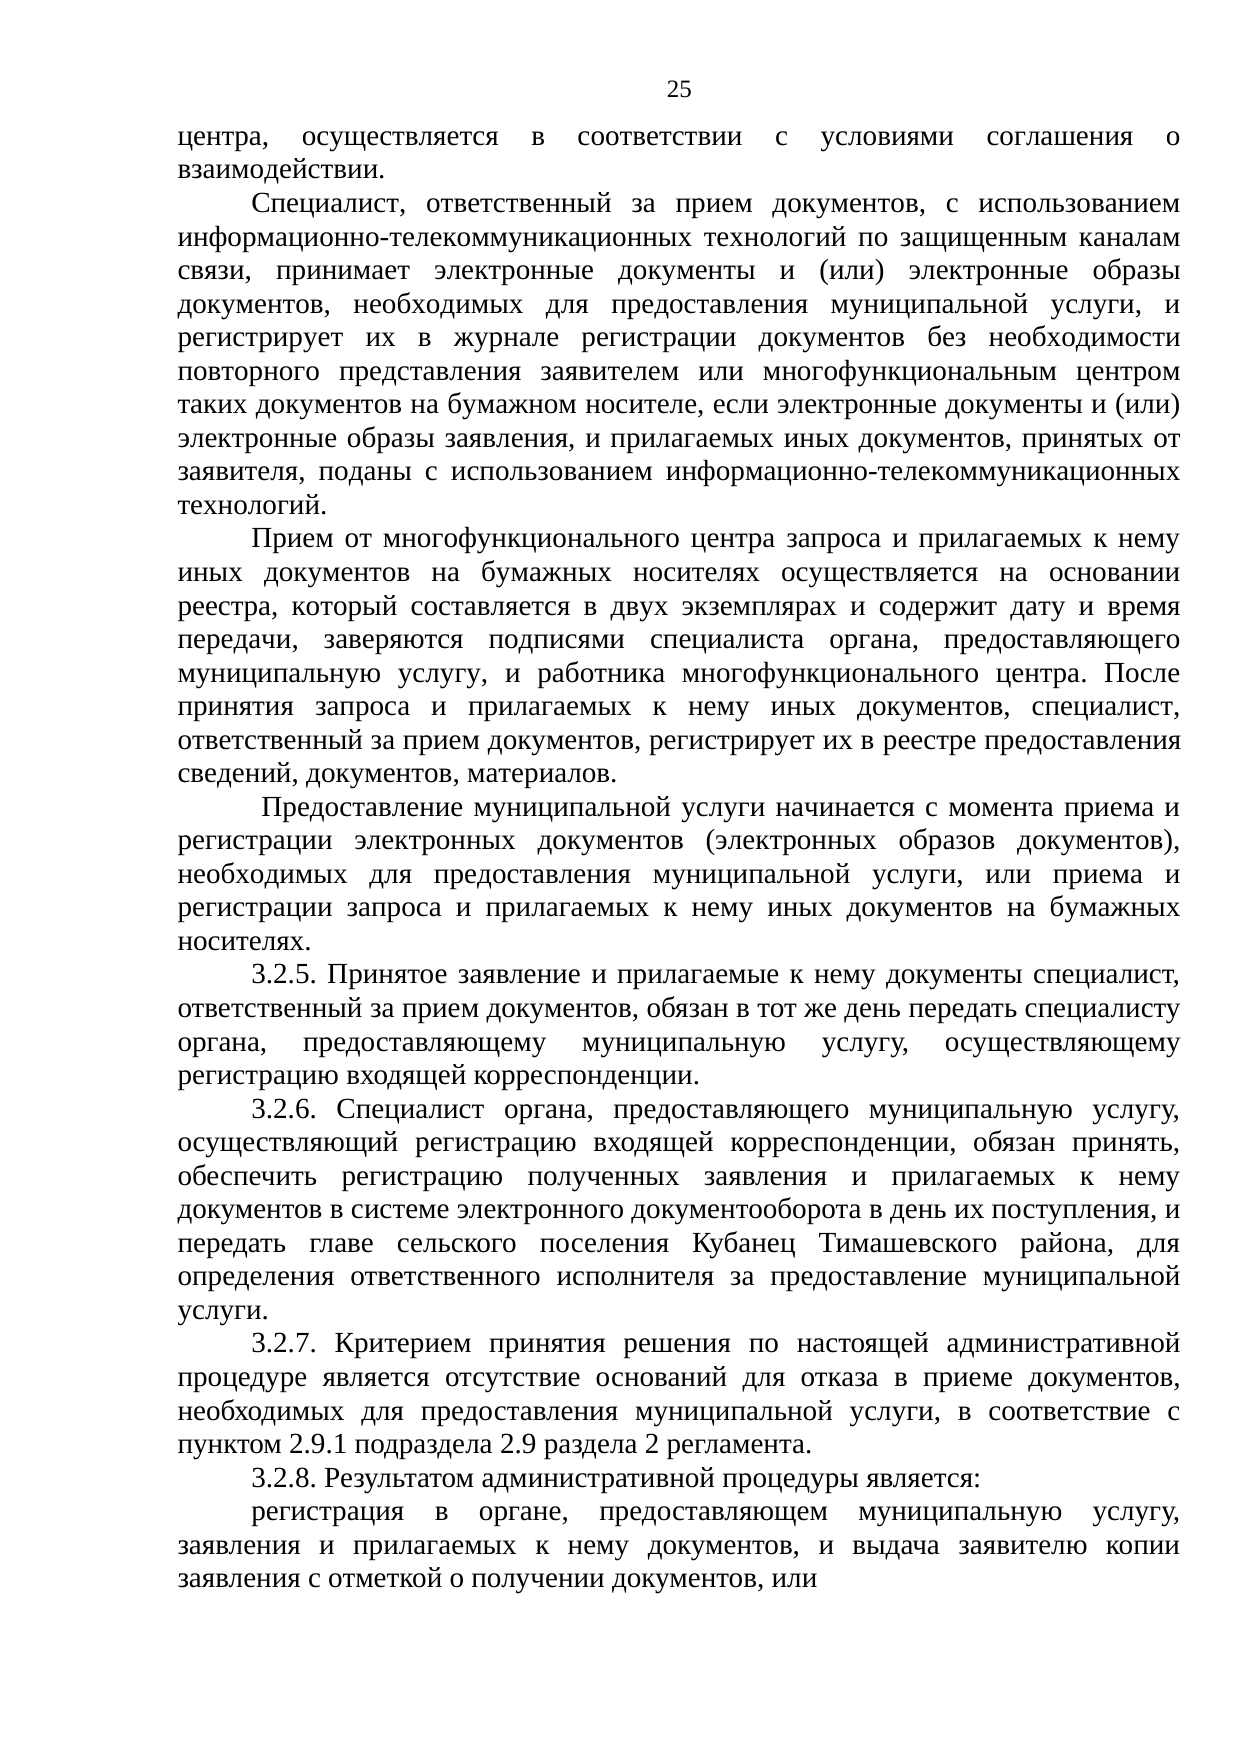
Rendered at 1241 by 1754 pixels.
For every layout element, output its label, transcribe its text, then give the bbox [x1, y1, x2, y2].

text 3.2.7. Критерием принятия решения по настоящей административной процедуре является отсутствие оснований для отказа в приеме документов, необходимых для предоставления муниципальной услуги, в соответствие с пунктом 2.9.1 подраздела 2.9 раздела 2 регламента. [177, 1326, 1181, 1460]
text Специалист, ответственный за прием документов, с использованием информационно-телекоммуникационных технологий по защищенным каналам связи, принимает электронные документы и (или) электронные образы документов, необходимых для предоставления муниципальной услуги, и регистрирует их в журнале регистрации документов без необходимости повторного представления заявителем или многофункциональным центром таких документов на бумажном носителе, если электронные документы и (или) электронные образы заявления, и прилагаемых иных документов, принятых от заявителя, поданы с использованием информационно-телекоммуникационных технологий. [177, 185, 1181, 521]
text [177, 118, 1181, 185]
text регистрация в органе, предоставляющем муниципальную услугу, заявления и прилагаемых к нему документов, и выдача заявителю копии заявления с отметкой о получении документов, или [177, 1493, 1181, 1594]
text Предоставление муниципальной услуги начинается с момента приема и регистрации электронных документов (электронных образов документов), необходимых для предоставления муниципальной услуги, или приема и регистрации запроса и прилагаемых к нему иных документов на бумажных носителях. [177, 789, 1181, 957]
text 3.2.8. Результатом административной процедуры является: [177, 1460, 1181, 1493]
text 3.2.6. Специалист органа, предоставляющего муниципальную услугу, осуществляющий регистрацию входящей корреспонденции, обязан принять, обеспечить регистрацию полученных заявления и прилагаемых к нему документов в системе электронного документооборота в день их поступления, и передать главе сельского поселения Кубанец Тимашевского района, для определения ответственного исполнителя за предоставление муниципальной услуги. [177, 1091, 1181, 1326]
text 3.2.5. Принятое заявление и прилагаемые к нему документы специалист, ответственный за прием документов, обязан в тот же день передать специалисту органа, предоставляющему муниципальную услугу, осуществляющему регистрацию входящей корреспонденции. [177, 957, 1181, 1091]
text Прием от многофункционального центра запроса и прилагаемых к нему иных документов на бумажных носителях осуществляется на основании реестра, который составляется в двух экземплярах и содержит дату и время передачи, заверяются подписями специалиста органа, предоставляющего муниципальную услугу, и работника многофункционального центра. После принятия запроса и прилагаемых к нему иных документов, специалист, ответственный за прием документов, регистрирует их в реестре предоставления сведений, документов, материалов. [177, 521, 1181, 789]
